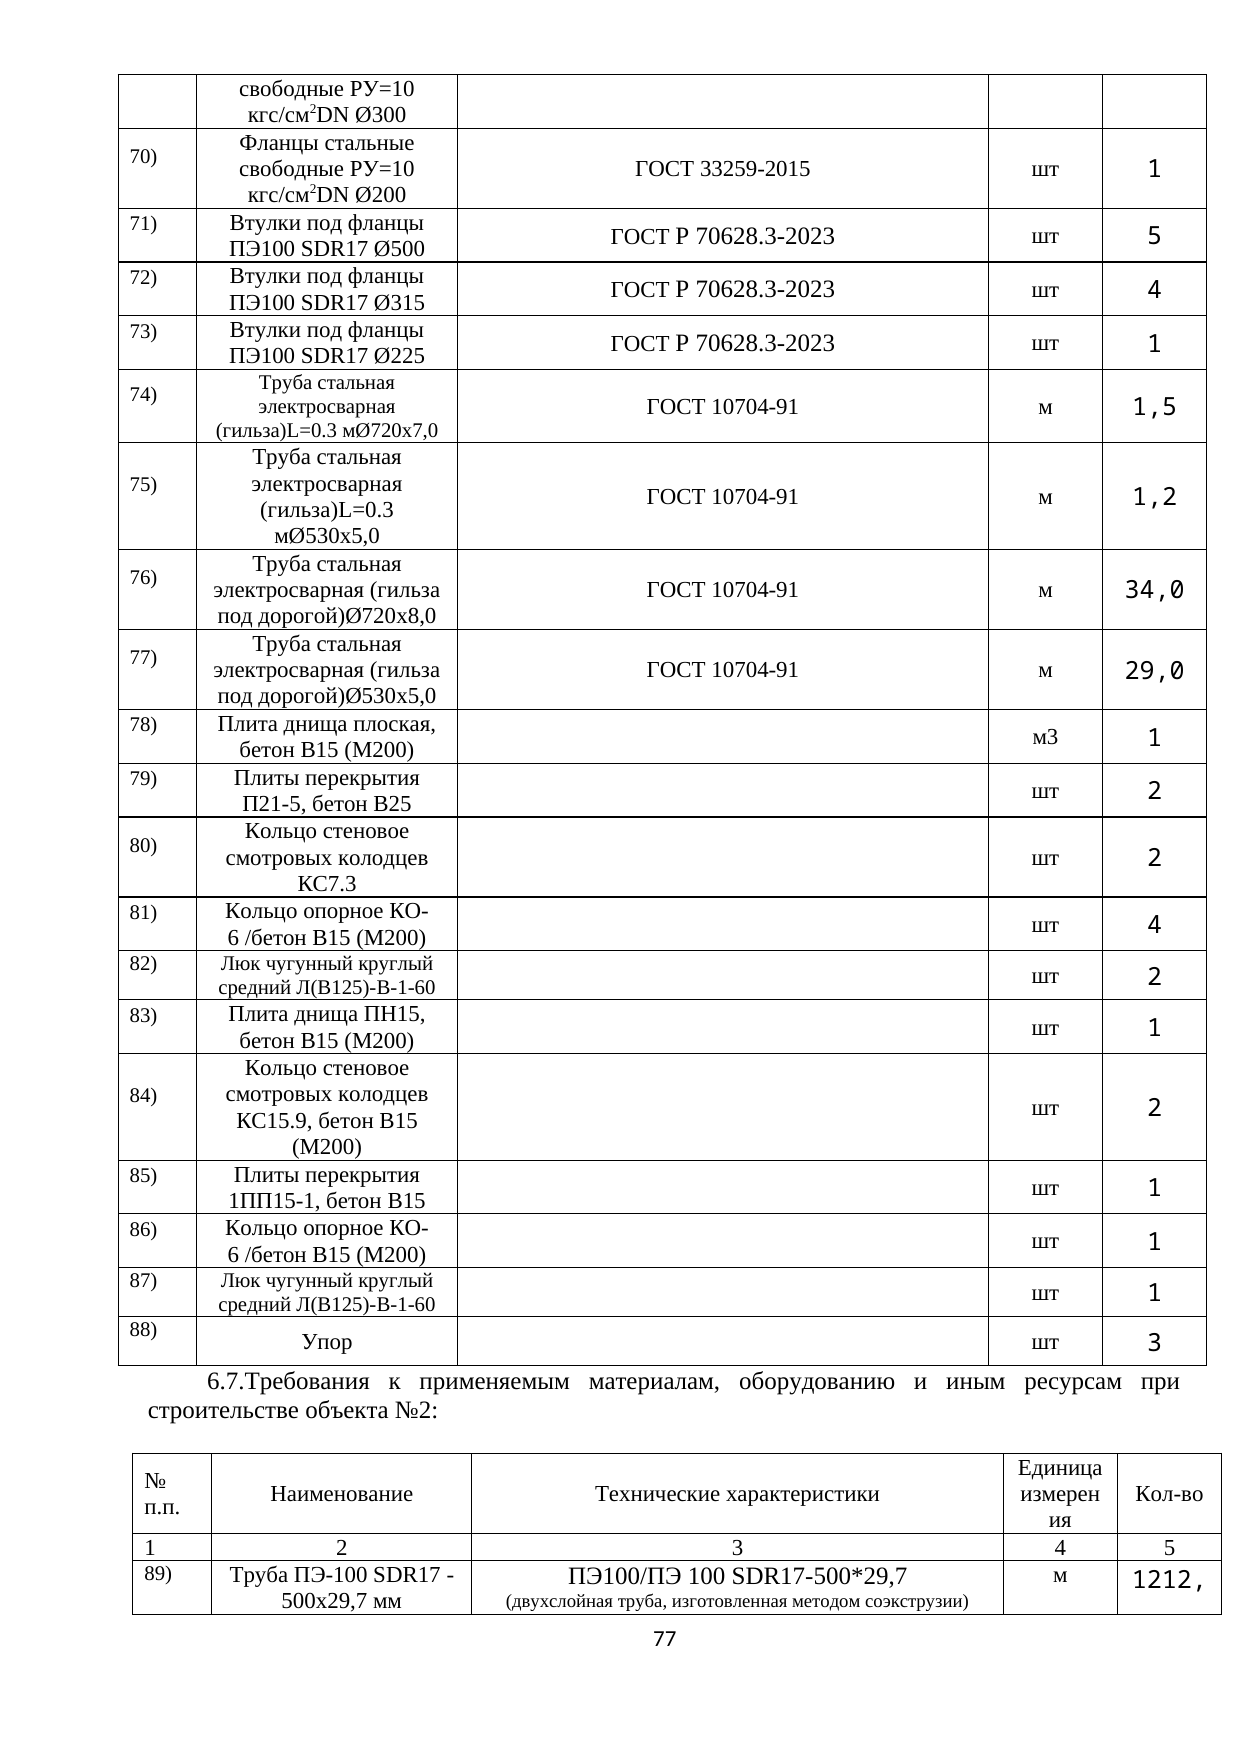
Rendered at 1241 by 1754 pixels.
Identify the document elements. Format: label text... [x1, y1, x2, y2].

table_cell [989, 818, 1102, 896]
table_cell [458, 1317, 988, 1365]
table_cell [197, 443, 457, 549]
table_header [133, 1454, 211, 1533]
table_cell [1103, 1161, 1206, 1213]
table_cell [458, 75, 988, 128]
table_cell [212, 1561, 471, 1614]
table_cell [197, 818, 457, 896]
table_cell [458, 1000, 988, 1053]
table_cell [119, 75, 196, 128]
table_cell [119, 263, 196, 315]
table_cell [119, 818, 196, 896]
text 6.7.Требования к применяемым материалам, оборудованию и иным ресурсам при строительстве объекта №2: [148, 1366, 1181, 1424]
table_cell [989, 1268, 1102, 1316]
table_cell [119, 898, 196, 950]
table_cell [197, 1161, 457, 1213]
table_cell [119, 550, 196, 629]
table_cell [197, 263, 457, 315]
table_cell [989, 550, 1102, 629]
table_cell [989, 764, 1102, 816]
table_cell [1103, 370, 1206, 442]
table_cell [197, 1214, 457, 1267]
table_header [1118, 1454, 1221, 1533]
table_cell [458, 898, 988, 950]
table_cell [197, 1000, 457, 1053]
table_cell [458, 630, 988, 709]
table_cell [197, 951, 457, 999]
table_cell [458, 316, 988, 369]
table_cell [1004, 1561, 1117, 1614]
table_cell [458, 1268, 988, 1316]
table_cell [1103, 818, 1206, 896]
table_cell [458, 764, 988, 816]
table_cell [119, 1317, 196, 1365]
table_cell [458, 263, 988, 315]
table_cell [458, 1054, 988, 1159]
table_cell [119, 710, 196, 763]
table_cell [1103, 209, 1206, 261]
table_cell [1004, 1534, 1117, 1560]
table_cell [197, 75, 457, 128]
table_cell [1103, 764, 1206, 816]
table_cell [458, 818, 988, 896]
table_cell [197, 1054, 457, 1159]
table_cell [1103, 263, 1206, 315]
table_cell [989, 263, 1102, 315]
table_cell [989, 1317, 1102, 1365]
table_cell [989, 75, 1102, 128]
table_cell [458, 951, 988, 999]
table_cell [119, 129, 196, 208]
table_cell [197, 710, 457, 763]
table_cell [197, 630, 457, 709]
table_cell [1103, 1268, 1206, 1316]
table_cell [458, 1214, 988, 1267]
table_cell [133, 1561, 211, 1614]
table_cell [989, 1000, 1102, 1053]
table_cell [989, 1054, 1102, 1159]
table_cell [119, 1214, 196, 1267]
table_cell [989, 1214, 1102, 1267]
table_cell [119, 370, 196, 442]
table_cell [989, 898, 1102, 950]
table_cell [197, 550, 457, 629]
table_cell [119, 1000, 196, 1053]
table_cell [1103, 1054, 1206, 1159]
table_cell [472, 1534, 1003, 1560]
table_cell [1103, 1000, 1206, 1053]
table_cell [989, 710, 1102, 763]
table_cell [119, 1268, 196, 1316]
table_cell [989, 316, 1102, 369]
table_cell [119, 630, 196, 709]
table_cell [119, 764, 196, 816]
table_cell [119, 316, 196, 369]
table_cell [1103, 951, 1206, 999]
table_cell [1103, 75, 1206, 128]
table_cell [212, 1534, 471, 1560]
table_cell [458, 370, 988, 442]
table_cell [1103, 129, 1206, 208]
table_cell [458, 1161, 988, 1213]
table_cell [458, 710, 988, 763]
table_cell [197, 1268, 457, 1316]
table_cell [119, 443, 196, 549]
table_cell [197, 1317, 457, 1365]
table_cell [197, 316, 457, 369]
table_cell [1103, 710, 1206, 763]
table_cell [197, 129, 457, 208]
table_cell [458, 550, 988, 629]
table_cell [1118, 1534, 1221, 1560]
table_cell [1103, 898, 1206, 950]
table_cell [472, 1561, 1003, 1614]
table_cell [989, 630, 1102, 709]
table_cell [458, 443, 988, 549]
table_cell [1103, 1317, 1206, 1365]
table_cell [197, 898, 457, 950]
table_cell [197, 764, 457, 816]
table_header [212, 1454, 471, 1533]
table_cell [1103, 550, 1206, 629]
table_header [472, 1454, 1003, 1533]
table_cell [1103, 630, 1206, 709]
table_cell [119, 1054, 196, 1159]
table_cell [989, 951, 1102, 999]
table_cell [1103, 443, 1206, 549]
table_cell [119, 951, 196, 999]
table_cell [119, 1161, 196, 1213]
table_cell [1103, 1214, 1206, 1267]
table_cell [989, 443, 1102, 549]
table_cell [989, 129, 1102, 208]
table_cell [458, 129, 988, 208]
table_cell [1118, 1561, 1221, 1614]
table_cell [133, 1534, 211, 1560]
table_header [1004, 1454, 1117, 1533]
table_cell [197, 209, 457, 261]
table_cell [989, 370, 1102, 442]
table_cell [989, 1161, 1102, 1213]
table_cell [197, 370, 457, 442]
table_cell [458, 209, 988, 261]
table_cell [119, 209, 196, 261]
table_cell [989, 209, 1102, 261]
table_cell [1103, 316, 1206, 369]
